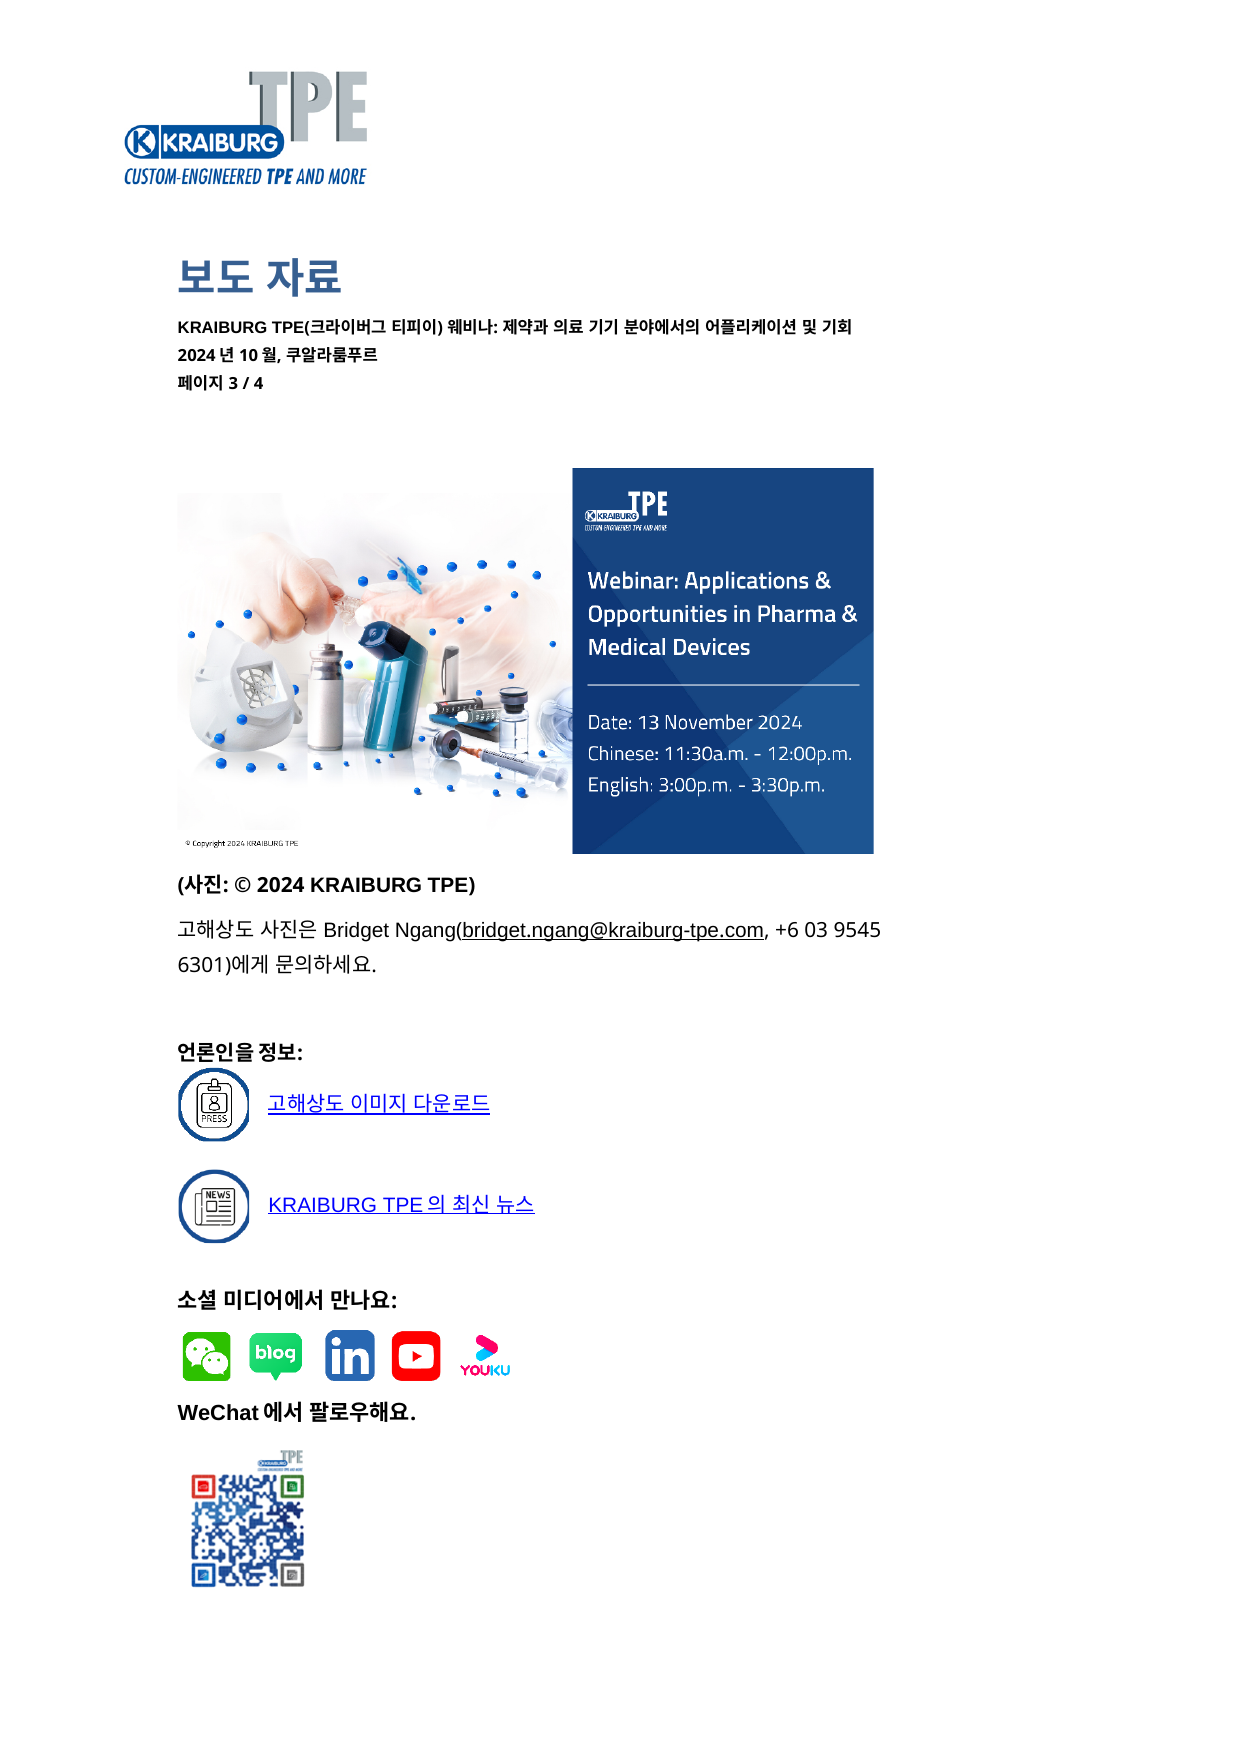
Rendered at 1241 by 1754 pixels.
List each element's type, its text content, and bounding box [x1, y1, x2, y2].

text 고해상도 사진은 Bridget Ngang(bridget.ngang@kraiburg-tpe.com, +6 03 9545 6301)에게 문의하세요. [177, 913, 886, 978]
picture [176, 1067, 249, 1140]
picture [391, 1331, 441, 1381]
picture [177, 468, 874, 854]
picture [247, 1332, 303, 1381]
text 고해상도 이미지 다운로드 [249, 1087, 886, 1118]
picture [177, 1169, 249, 1242]
picture [325, 1330, 375, 1381]
text (사진: © 2024 KRAIBURG TPE) [177, 868, 886, 898]
text WeChat에서 팔로우해요. [177, 1395, 886, 1427]
text KRAIBURG TPE의 최신 뉴스 [249, 1188, 886, 1218]
text 언론인을 정보: [177, 1036, 886, 1067]
picture [451, 1330, 518, 1381]
picture [182, 1332, 231, 1381]
picture [177, 1441, 314, 1612]
picture [112, 55, 379, 200]
text 소셜 미디어에서 만나요: [177, 1283, 886, 1315]
